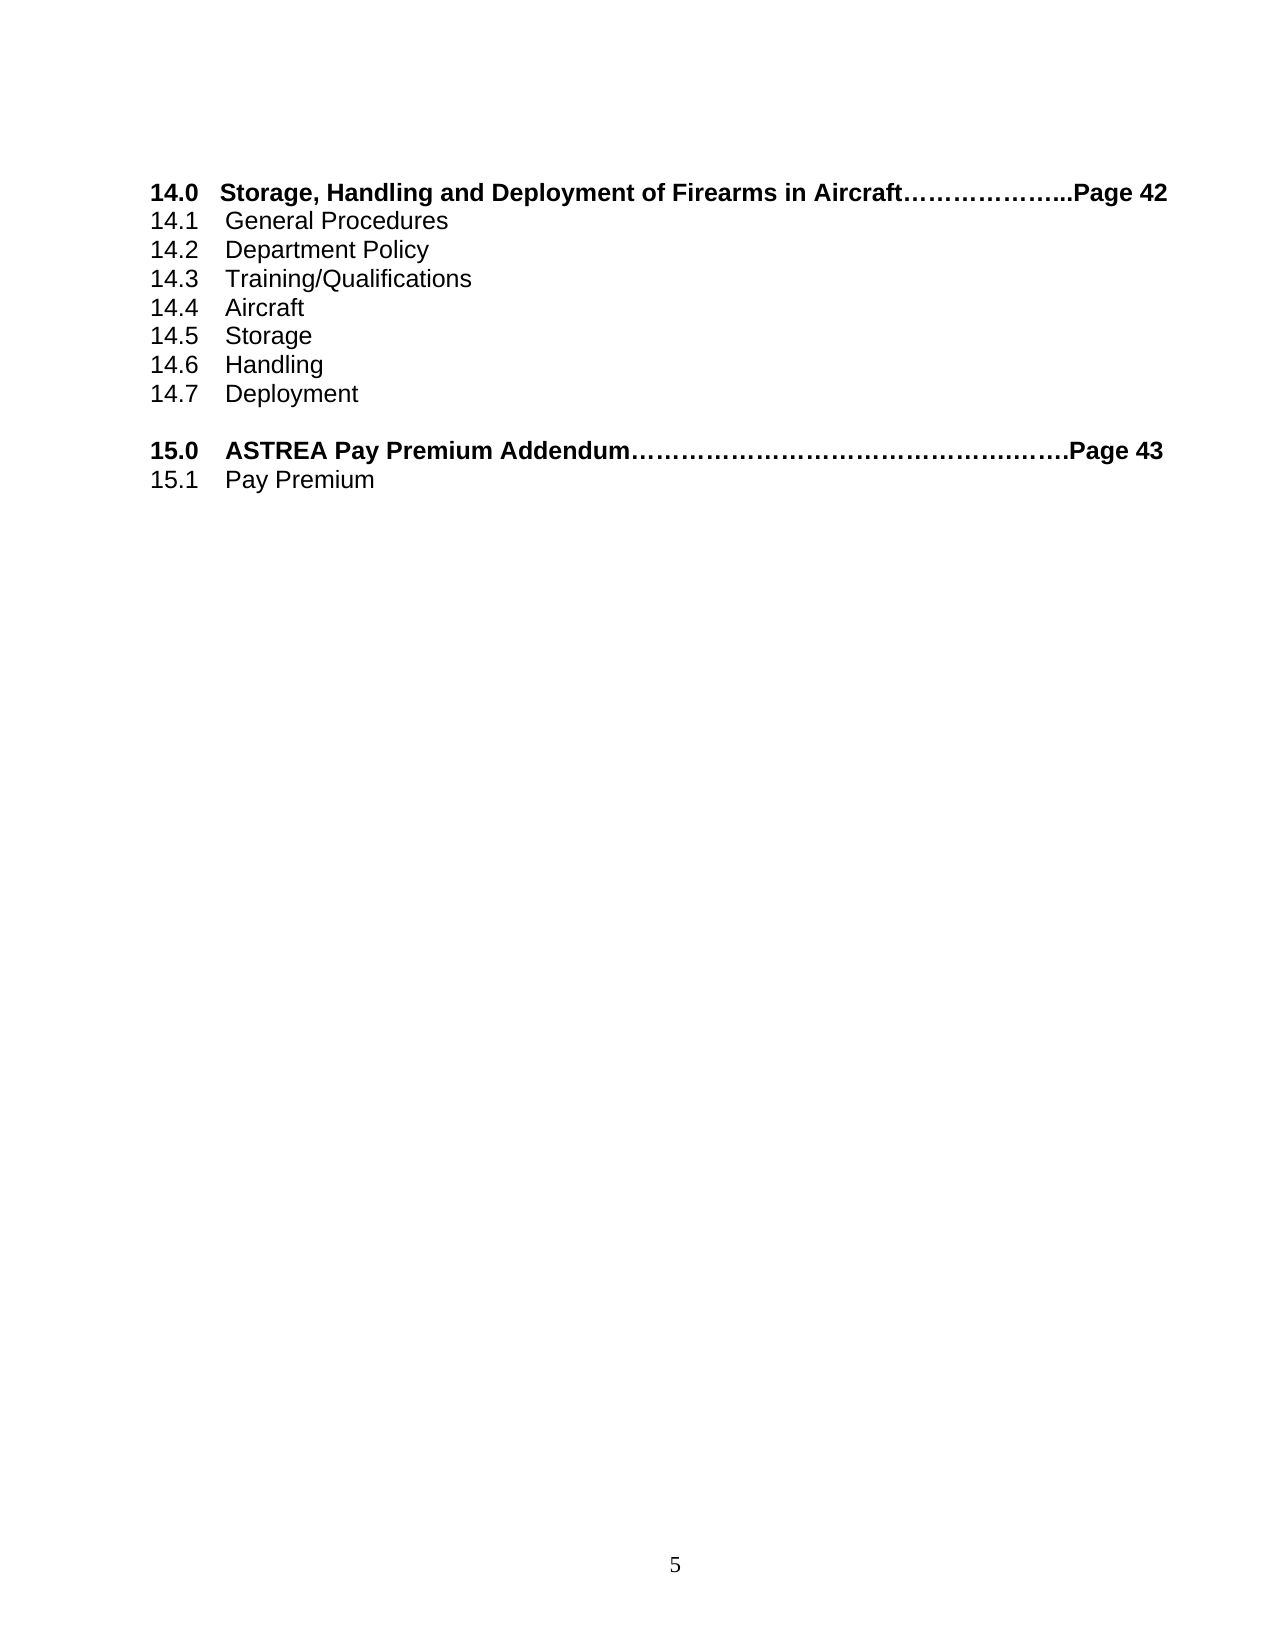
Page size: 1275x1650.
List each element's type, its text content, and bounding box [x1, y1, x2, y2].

text 14.0 Storage, Handling and Deployment of Firearms in Aircraft………………...Page 42 [150, 177, 1200, 206]
text 15.1 Pay Premium [150, 465, 1200, 494]
text 14.6 Handling [150, 350, 1200, 379]
text 14.7 Deployment [150, 379, 1200, 407]
text 14.4 Aircraft [150, 292, 1200, 321]
text 14.2 Department Policy [150, 235, 1200, 264]
text 14.1 General Procedures [150, 206, 1200, 235]
text 14.5 Storage [150, 321, 1200, 350]
text 14.3 Training/Qualifications [150, 264, 1200, 292]
text 15.0 ASTREA Pay Premium Addendum……………………………………….…….Page 43 [150, 436, 1200, 465]
